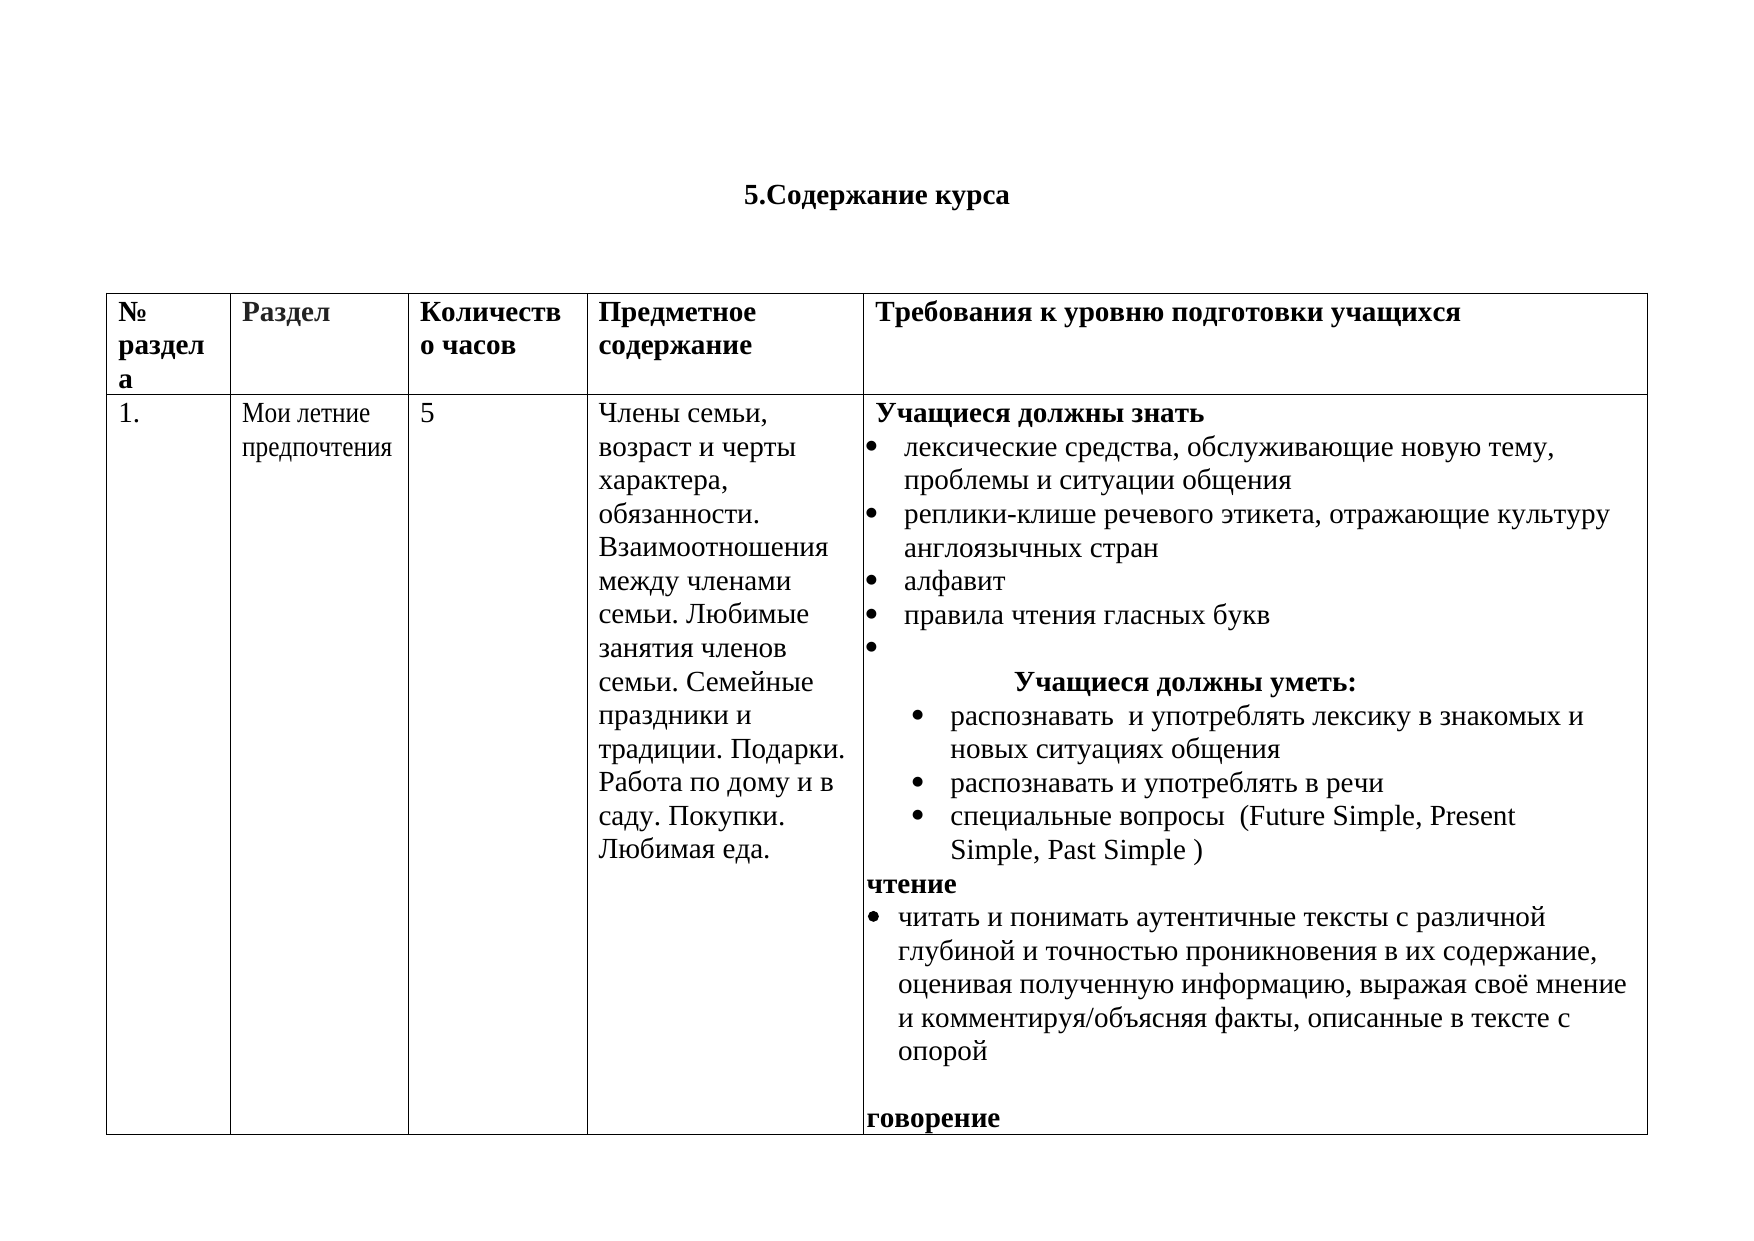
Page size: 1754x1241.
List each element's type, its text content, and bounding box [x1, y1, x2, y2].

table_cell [588, 395, 863, 1134]
table_header Раздел [231, 294, 408, 394]
table_cell 1. [107, 395, 230, 1134]
table_header Требования к уровню подготовки учащихся [864, 294, 1647, 394]
text 5.Содержание курса [118, 177, 1636, 211]
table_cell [864, 395, 1647, 1134]
table_cell 5 [409, 395, 587, 1134]
table_header Предметное содержание [588, 294, 863, 394]
table_header № раздела [107, 294, 230, 394]
table_header Количество часов [409, 294, 587, 394]
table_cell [231, 395, 408, 1134]
